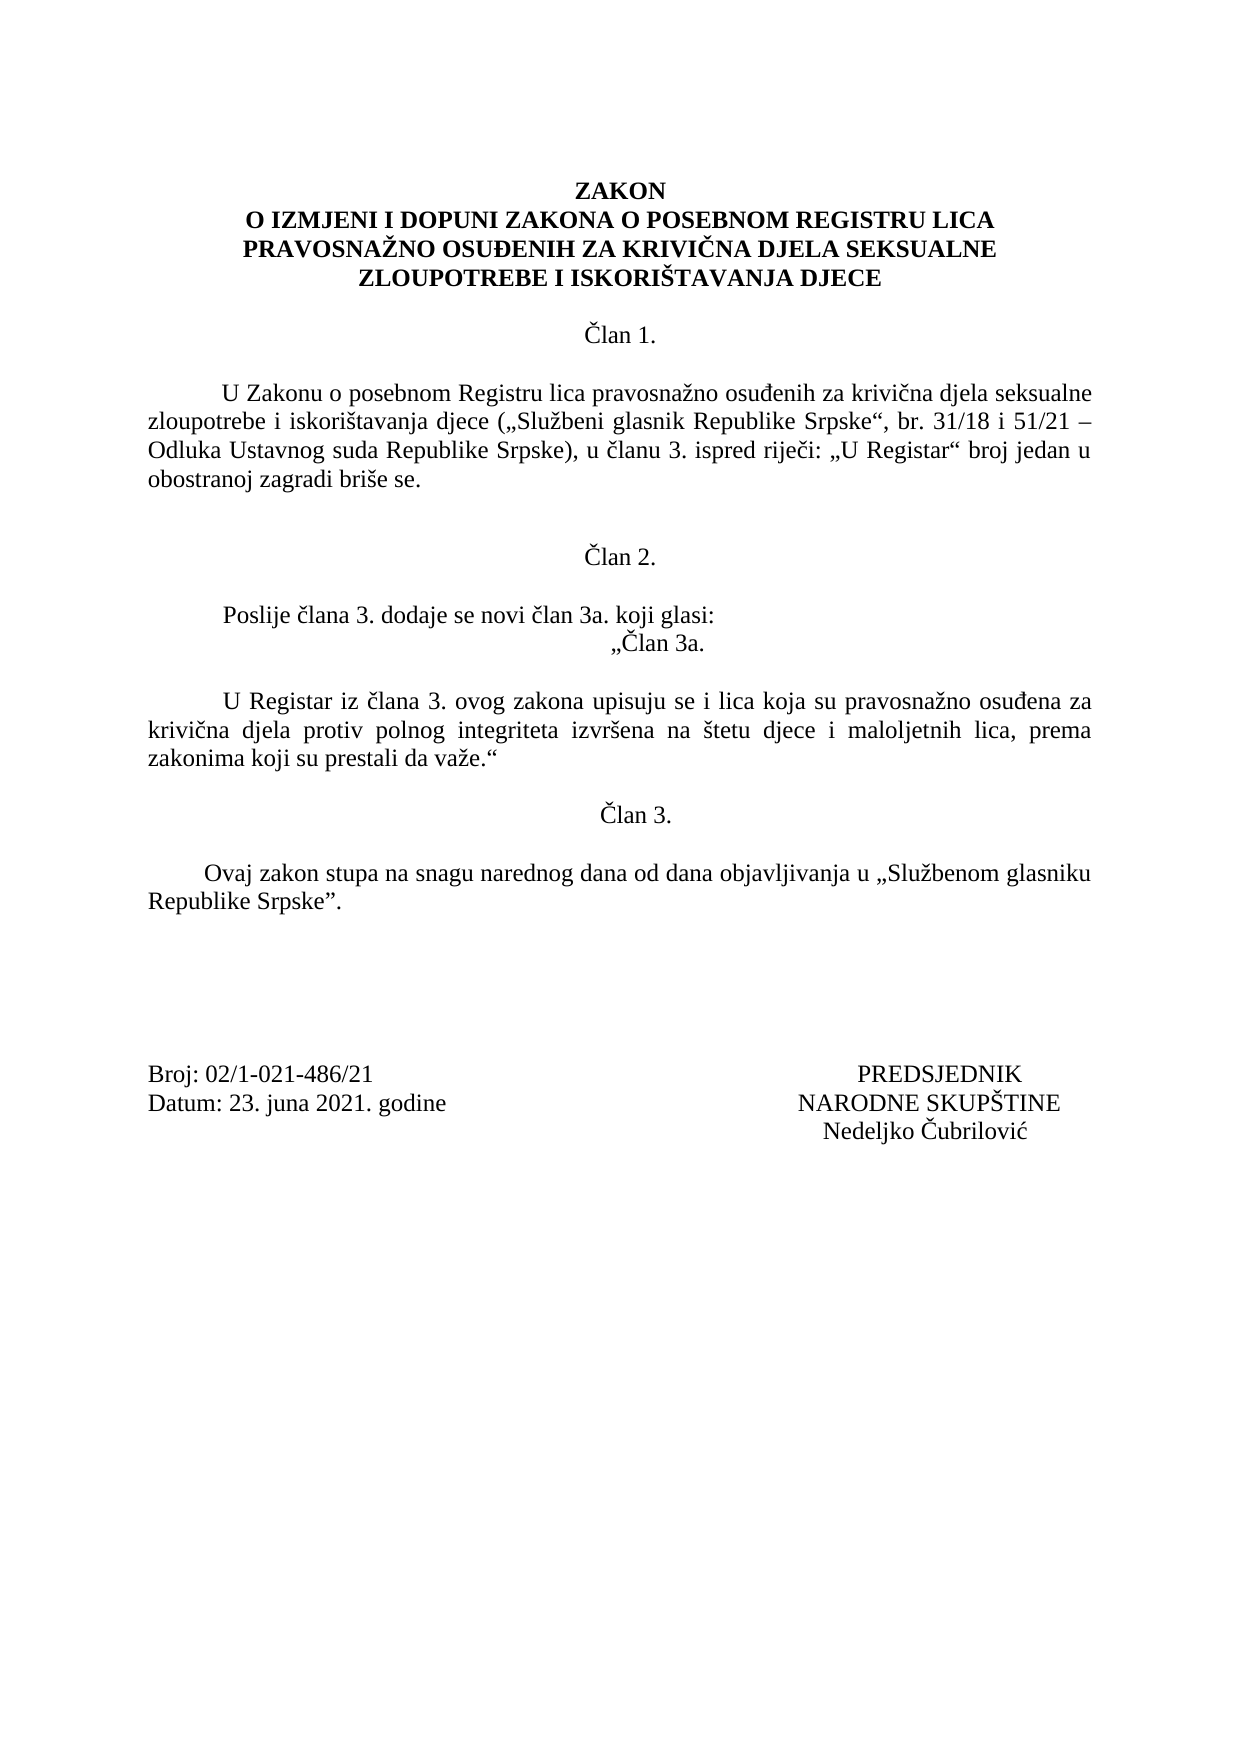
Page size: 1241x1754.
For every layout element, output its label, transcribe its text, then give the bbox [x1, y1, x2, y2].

text Nedeljko Čubrilović [148, 1116, 1093, 1145]
text Ovaj zakon stupa na snagu narednog dana od dana objavljivanja u „Službenom glasniku Republike Srpske”. [148, 858, 1093, 915]
text Član 3. [148, 800, 1093, 829]
text U Registar iz člana 3. ovog zakona upisuju se i lica koja su pravosnažno osuđena za krivična djela protiv polnog integriteta izvršena na štetu djece i maloljetnih lica, prema zakonima koji su prestali da važe.“ [148, 686, 1093, 772]
text Član 1. [148, 320, 1093, 349]
text Broj: 02/1-021-486/21 PREDSJEDNIK [148, 1059, 1093, 1088]
text O IZMJENI I DOPUNI ZAKONA O POSEBNOM REGISTRU LICA PRAVOSNAŽNO OSUĐENIH ZA KRIVIČNA DJELA SEKSUALNE ZLOUPOTREBE I ISKORIŠTAVANJA DJECE [148, 205, 1093, 291]
text Član 2. [148, 542, 1093, 571]
text U Zakonu o posebnom Registru lica pravosnažno osuđenih za krivična djela seksualne zloupotrebe i iskorištavanja djece („Službeni glasnik Republike Srpske“, br. 31/18 i 51/21 – Odluka Ustavnog suda Republike Srpske), u članu 3. ispred riječi: „U Registar“ broj jedan u obostranoj zagradi briše se. [148, 378, 1093, 493]
text „Član 3a. [148, 628, 1093, 657]
text Datum: 23. juna 2021. godine NARODNE SKUPŠTINE [148, 1088, 1093, 1116]
text ZAKON [148, 176, 1093, 205]
text Poslije člana 3. dodaje se novi član 3a. koji glasi: [148, 600, 1093, 628]
